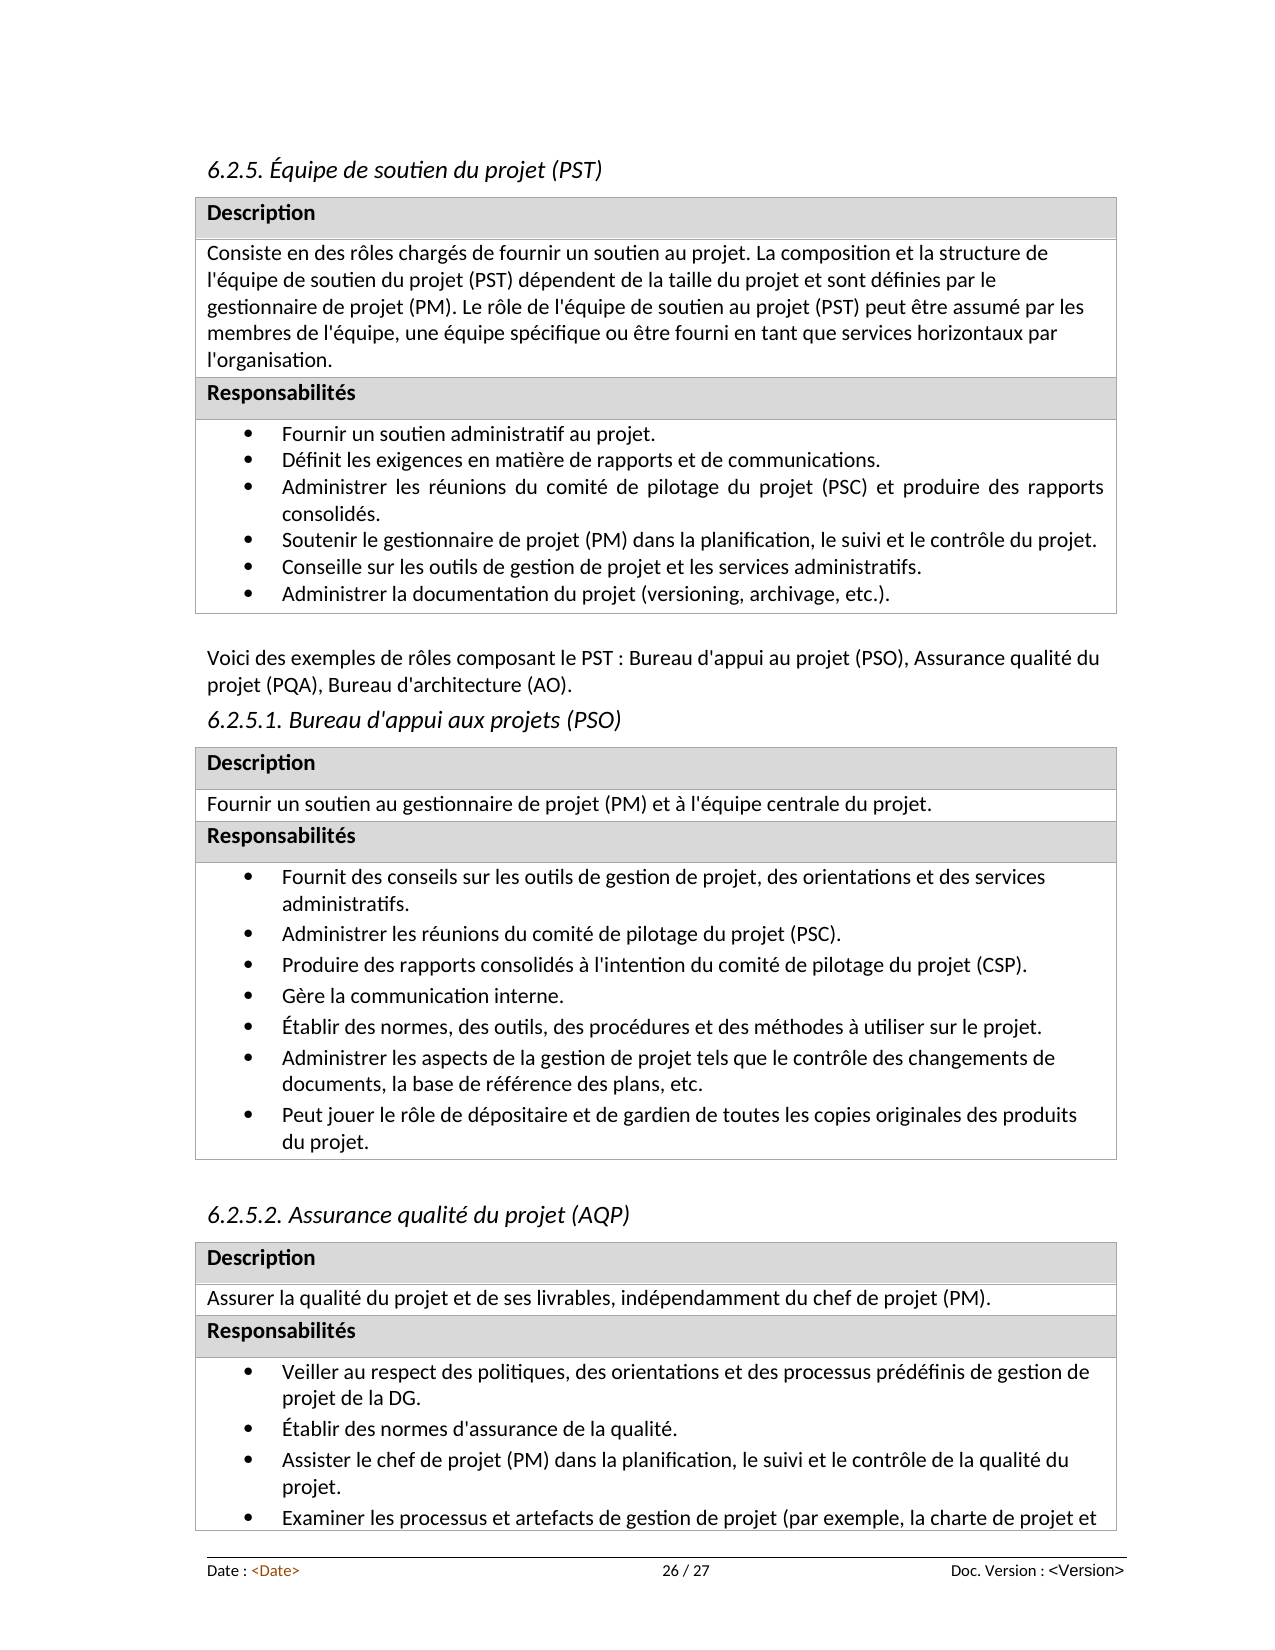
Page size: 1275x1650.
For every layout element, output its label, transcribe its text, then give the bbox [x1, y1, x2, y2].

table_header Description [196, 1243, 1116, 1283]
table_cell Assurer la qualité du projet et de ses livrables, indépendamment du chef de projet (PM). [196, 1285, 1116, 1315]
subtitle Équipe de soutien du projet (PST) [207, 154, 1127, 184]
table_cell Responsabilités [196, 378, 1116, 419]
subtitle Assurance qualité du projet (AQP) [207, 1199, 1127, 1229]
table_header Description [196, 748, 1116, 789]
table_cell Responsabilités [196, 822, 1116, 862]
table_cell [196, 1358, 1116, 1530]
table_cell Responsabilités [196, 1316, 1116, 1357]
list Voici des exemples de rôles composant le PST : Bureau d'appui au projet (PSO), Assurance qualité du projet (PQA), Bureau d'architecture (AO). [207, 644, 1127, 698]
table_cell Fournir un soutien administratif au projet. Définit les exigences en matière de rapports et de communications. Administrer les réunions du comité de pilotage du projet (PSC) et produire des rapports consolidés. Soutenir le gestionnaire de projet (PM) dans la planification, le suivi et le contrôle du projet. Conseille sur les outils de gestion de projet et les services administratifs. Administrer la documentation du projet (versioning, archivage, etc.). [196, 420, 1116, 613]
table_cell Consiste en des rôles chargés de fournir un soutien au projet. La composition et la structure de l'équipe de soutien du projet (PST) dépendent de la taille du projet et sont définies par le gestionnaire de projet (PM). Le rôle de l'équipe de soutien au projet (PST) peut être assumé par les membres de l'équipe, une équipe spécifique ou être fourni en tant que services horizontaux par l'organisation. [196, 240, 1116, 377]
subtitle Bureau d'appui aux projets (PSO) [207, 704, 1127, 734]
table_header Description [196, 198, 1116, 238]
table_cell Fournit des conseils sur les outils de gestion de projet, des orientations et des services administratifs. Administrer les réunions du comité de pilotage du projet (PSC). Produire des rapports consolidés à l'intention du comité de pilotage du projet (CSP). Gère la communication interne. Établir des normes, des outils, des procédures et des méthodes à utiliser sur le projet. Administrer les aspects de la gestion de projet tels que le contrôle des changements de documents, la base de référence des plans, etc. Peut jouer le rôle de dépositaire et de gardien de toutes les copies originales des produits du projet. [196, 863, 1116, 1159]
table_cell Fournir un soutien au gestionnaire de projet (PM) et à l'équipe centrale du projet. [196, 790, 1116, 821]
